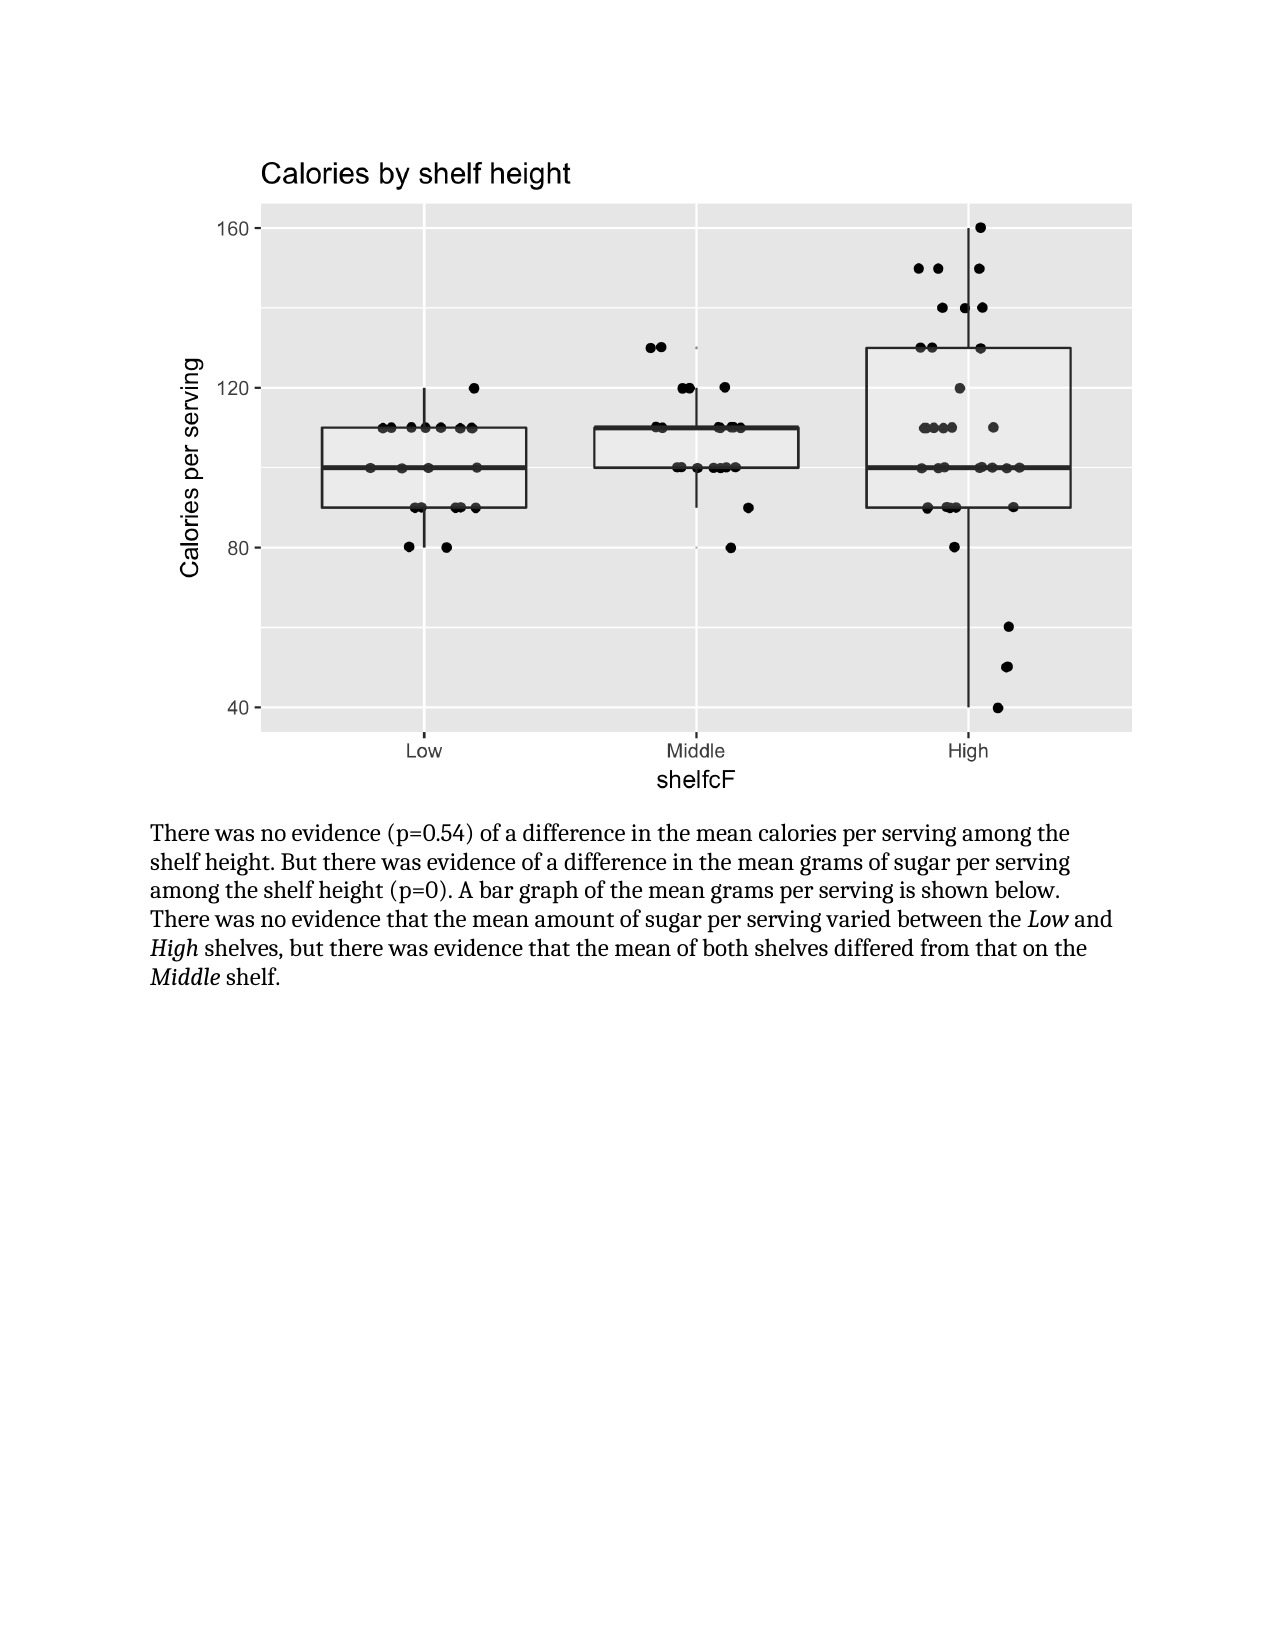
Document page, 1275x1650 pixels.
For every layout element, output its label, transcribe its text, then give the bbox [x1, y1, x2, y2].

text There was no evidence (p=0.54) of a difference in the mean calories per serving among the shelf height. But there was evidence of a difference in the mean grams of sugar per serving among the shelf height (p=0). A bar graph of the mean grams per serving is shown below. There was no evidence that the mean amount of sugar per serving varied between the Low and High shelves, but there was evidence that the mean of both shelves differed from that on the Middle shelf. [150, 819, 1125, 991]
picture [168, 150, 1144, 800]
